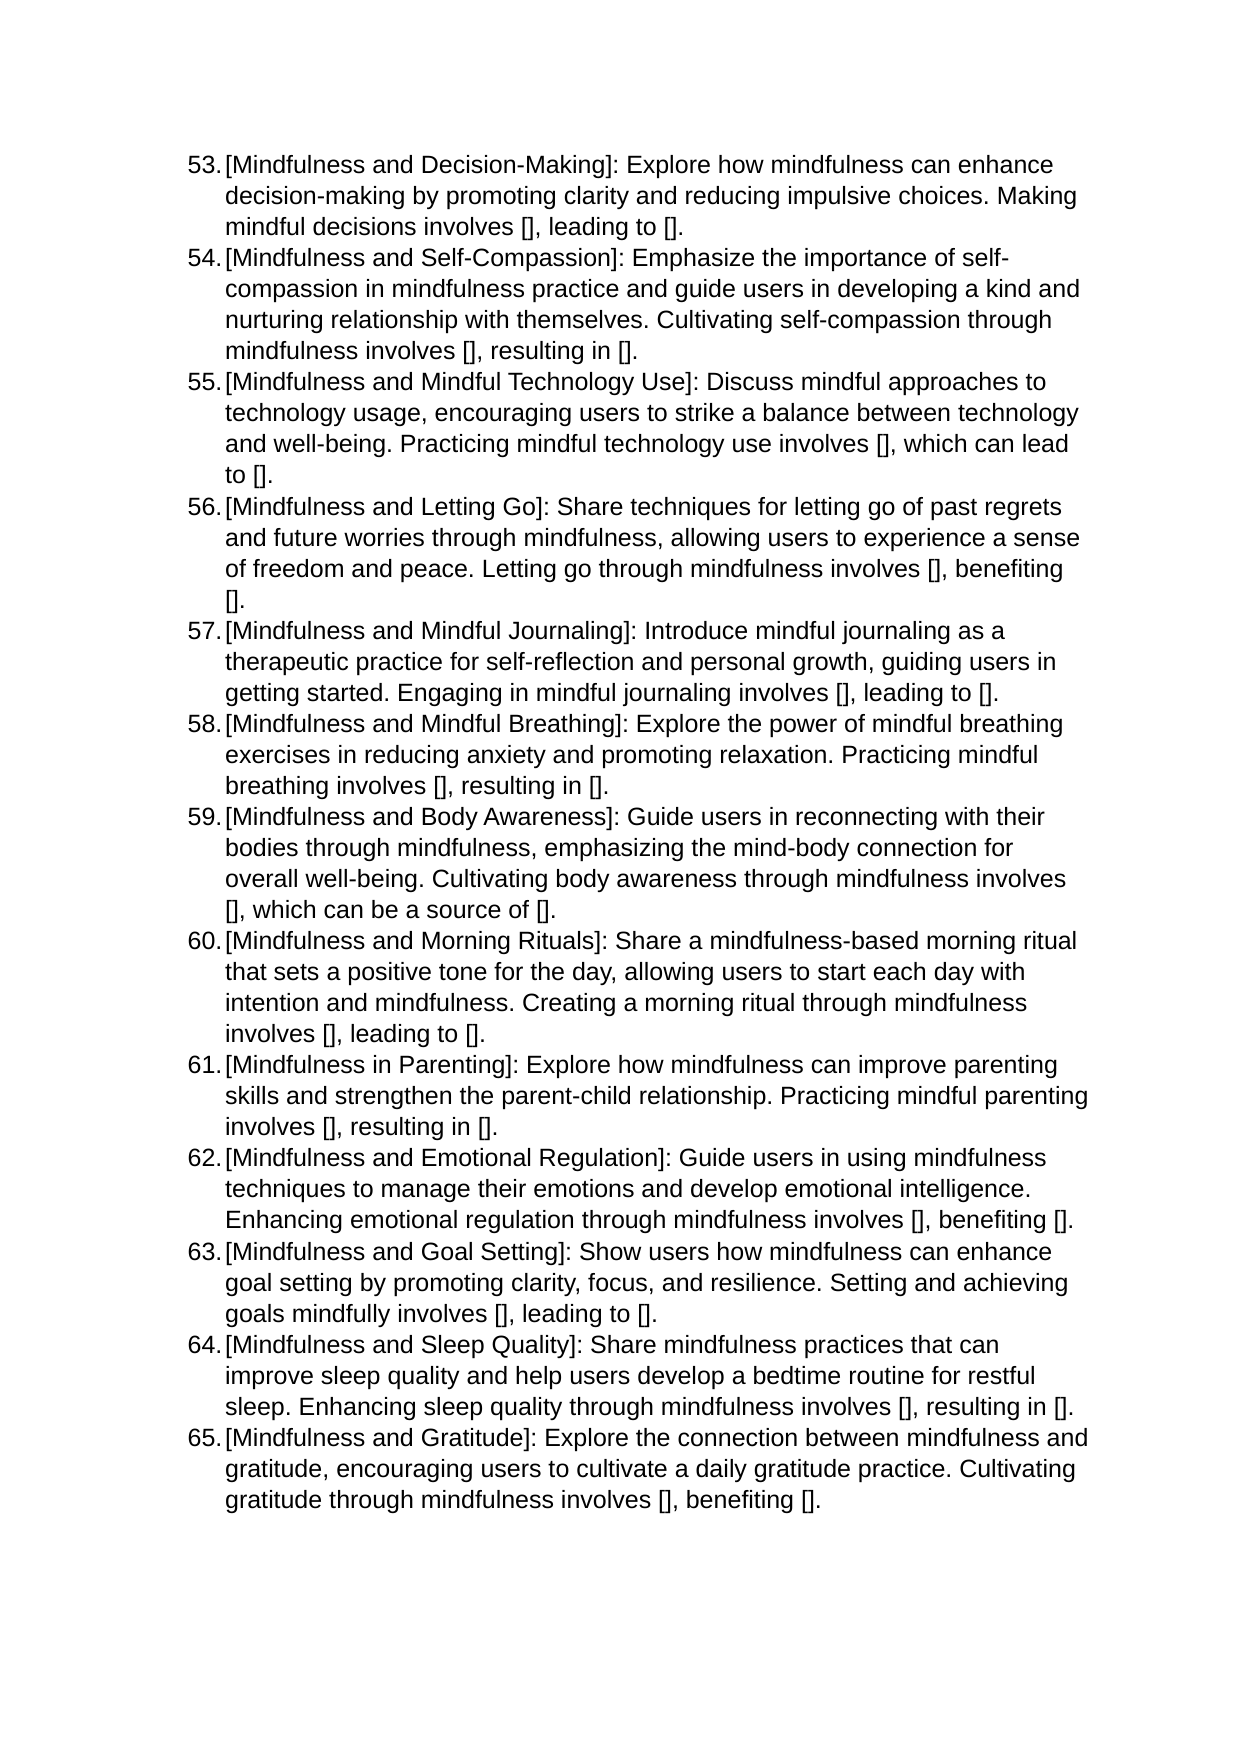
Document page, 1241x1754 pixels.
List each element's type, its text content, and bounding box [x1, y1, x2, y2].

list [Mindfulness and Mindful Breathing]: Explore the power of mindful breathing exercises in reducing anxiety and promoting relaxation. Practicing mindful breathing involves [], resulting in []. [187, 709, 1090, 799]
list [Mindfulness and Gratitude]: Explore the connection between mindfulness and gratitude, encouraging users to cultivate a daily gratitude practice. Cultivating gratitude through mindfulness involves [], benefiting []. [187, 1423, 1090, 1513]
list [Mindfulness and Mindful Technology Use]: Discuss mindful approaches to technology usage, encouraging users to strike a balance between technology and well-being. Practicing mindful technology use involves [], which can lead to []. [187, 367, 1090, 489]
list [Mindfulness and Decision-Making]: Explore how mindfulness can enhance decision-making by promoting clarity and reducing impulsive choices. Making mindful decisions involves [], leading to []. [187, 150, 1090, 241]
list [Mindfulness and Morning Rituals]: Share a mindfulness-based morning ritual that sets a positive tone for the day, allowing users to start each day with intention and mindfulness. Creating a morning ritual through mindfulness involves [], leading to []. [187, 926, 1090, 1048]
list [Mindfulness and Letting Go]: Share techniques for letting go of past regrets and future worries through mindfulness, allowing users to experience a sense of freedom and peace. Letting go through mindfulness involves [], benefiting []. [187, 491, 1090, 613]
list [Mindfulness and Sleep Quality]: Share mindfulness practices that can improve sleep quality and help users develop a bedtime routine for restful sleep. Enhancing sleep quality through mindfulness involves [], resulting in []. [187, 1329, 1090, 1420]
list [Mindfulness and Body Awareness]: Guide users in reconnecting with their bodies through mindfulness, emphasizing the mind-body connection for overall well-being. Cultivating body awareness through mindfulness involves [], which can be a source of []. [187, 802, 1090, 924]
list [Mindfulness and Mindful Journaling]: Introduce mindful journaling as a therapeutic practice for self-reflection and personal growth, guiding users in getting started. Engaging in mindful journaling involves [], leading to []. [187, 616, 1090, 706]
list [Mindfulness and Goal Setting]: Show users how mindfulness can enhance goal setting by promoting clarity, focus, and resilience. Setting and achieving goals mindfully involves [], leading to []. [187, 1236, 1090, 1327]
list [Mindfulness in Parenting]: Explore how mindfulness can improve parenting skills and strengthen the parent-child relationship. Practicing mindful parenting involves [], resulting in []. [187, 1050, 1090, 1141]
list [Mindfulness and Emotional Regulation]: Guide users in using mindfulness techniques to manage their emotions and develop emotional intelligence. Enhancing emotional regulation through mindfulness involves [], benefiting []. [187, 1143, 1090, 1234]
list [Mindfulness and Self-Compassion]: Emphasize the importance of self-compassion in mindfulness practice and guide users in developing a kind and nurturing relationship with themselves. Cultivating self-compassion through mindfulness involves [], resulting in []. [187, 243, 1090, 365]
